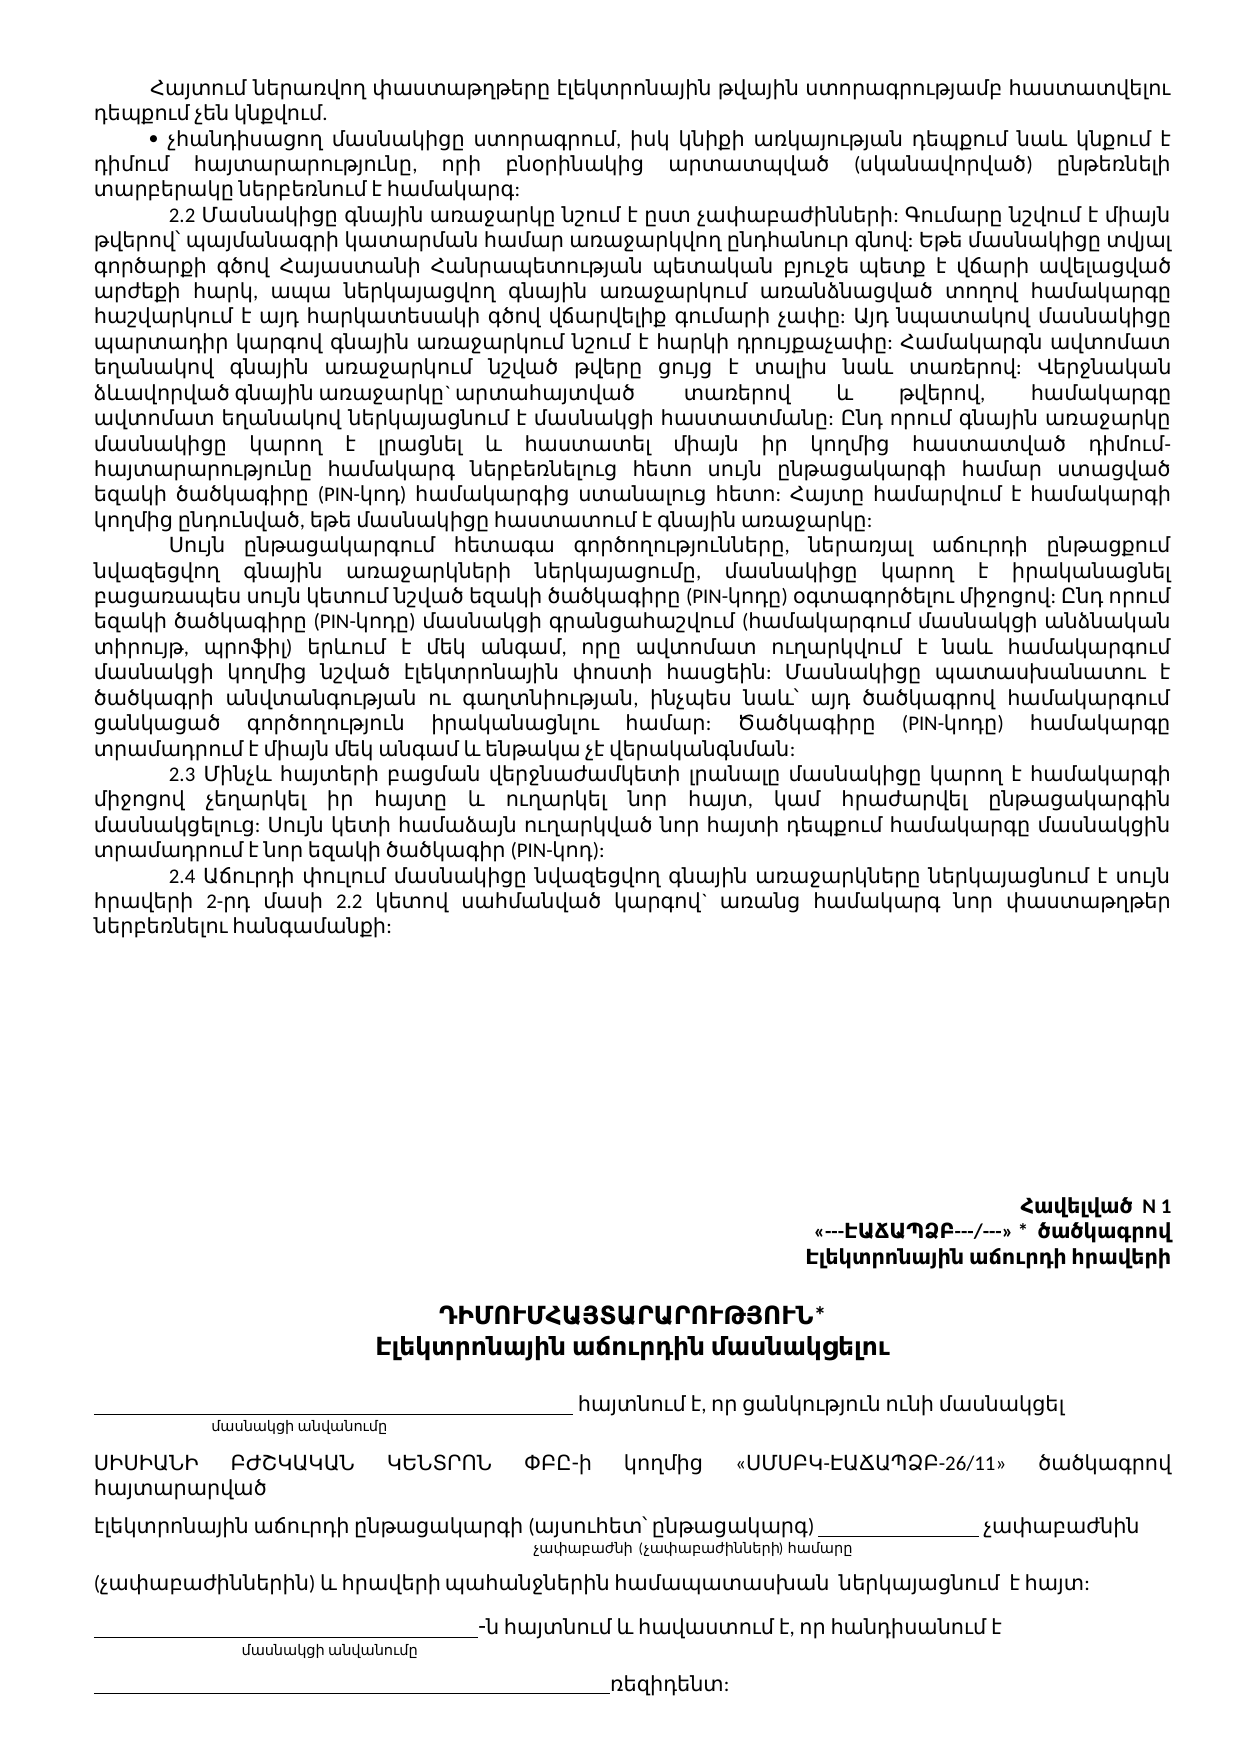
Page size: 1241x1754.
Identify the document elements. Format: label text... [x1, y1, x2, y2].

text 2.4 Աճուրդի փուլում մասնակիցը նվազեցվող գնային առաջարկները ներկայացնում է սույն հրավերի 2-րդ մասի 2.2 կետով սահմանված կարգով` առանց համակարգ նոր փաստաթղթեր ներբեռնելու հանգամանքի: [94, 863, 1171, 939]
text մասնակցի անվանումը [94, 1641, 1171, 1671]
text 2.2 Մասնակիցը գնային առաջարկը նշում է ըստ չափաբաժինների: Գումարը նշվում է միայն թվերով՝ պայմանագրի կատարման համար առաջարկվող ընդհանուր գնով: Եթե մասնակիցը տվյալ գործարքի գծով Հայաստանի Հանրապետության պետական բյուջե պետք է վճարի ավելացված արժեքի հարկ, ապա ներկայացվող գնային առաջարկում առանձնացված տողով համակարգը հաշվարկում է այդ հարկատեսակի գծով վճարվելիք գումարի չափը: Այդ նպատակով մասնակիցը պարտադիր կարգով գնային առաջարկում նշում է հարկի դրույքաչափը: Համակարգն ավտոմատ եղանակով գնային առաջարկում նշված թվերը ցույց է տալիս նաև տառերով: Վերջնական ձևավորված գնային առաջարկը` արտահայտված տառերով և թվերով, համակարգը ավտոմատ եղանակով ներկայացնում է մասնակցի հաստատմանը: Ընդ որում գնային առաջարկը մասնակիցը կարող է լրացնել և հաստատել միայն իր կողմից հաստատված դիմում-հայտարարությունը համակարգ ներբեռնելուց հետո սույն ընթացակարգի համար ստացված եզակի ծածկագիրը (PIN-կոդ) համակարգից ստանալուց հետո: Հայտը համարվում է համակարգի կողմից ընդունված, եթե մասնակիցը հաստատում է գնային առաջարկը: [94, 202, 1171, 532]
text Հայտում ներառվող փաստաթղթերը էլեկտրոնային թվային ստորագրությամբ հաստատվելու դեպքում չեն կնքվում. [94, 75, 1171, 126]
text 2.3 Մինչև հայտերի բացման վերջնաժամկետի լրանալը մասնակիցը կարող է համակարգի միջոցով չեղարկել իր հայտը և ուղարկել նոր հայտ, կամ հրաժարվել ընթացակարգին մասնակցելուց: Սույն կետի համաձայն ուղարկված նոր հայտի դեպքում համակարգը մասնակցին տրամադրում է նոր եզակի ծածկագիր (PIN-կոդ): [94, 761, 1171, 863]
text Էլեկտրոնային աճուրդի հրավերի [94, 1244, 1171, 1269]
text հայտնում է, որ ցանկություն ունի մասնակցել [94, 1392, 1171, 1417]
text մասնակցի անվանումը [94, 1417, 1171, 1448]
text Հավելված N 1 [94, 1193, 1171, 1219]
text ռեզիդենտ: [94, 1671, 1171, 1697]
text ՍԻՍԻԱՆԻ ԲԺՇԿԱԿԱՆ ԿԵՆՏՐՈՆ ՓԲԸ-ի կողմից «ՍՄՍԲԿ-ԷԱՃԱՊՁԲ-26/11» ծածկագրով հայտարարված [94, 1448, 1171, 1501]
list չհանդիսացող մասնակիցը ստորագրում, իսկ կնիքի առկայության դեպքում նաև կնքում է դիմում հայտարարությունը, որի բնօրինակից արտատպված (սկանավորված) ընթեռնելի տարբերակը ներբեռնում է համակարգ: [94, 126, 1171, 202]
text «---ԷԱՃԱՊՁԲ---/---» * ծածկագրով [94, 1219, 1171, 1244]
text ԴԻՄՈՒՄՀԱՅՏԱՐԱՐՈՒԹՅՈՒՆ* [94, 1300, 1171, 1331]
text Սույն ընթացակարգում հետագա գործողությունները, ներառյալ աճուրդի ընթացքում նվազեցվող գնային առաջարկների ներկայացումը, մասնակիցը կարող է իրականացնել բացառապես սույն կետում նշված եզակի ծածկագիրը (PIN-կոդը) օգտագործելու միջոցով: Ընդ որում եզակի ծածկագիրը (PIN-կոդը) մասնակցի գրանցահաշվում (համակարգում մասնակցի անձնական տիրույթ, պրոֆիլ) երևում է մեկ անգամ, որը ավտոմատ ուղարկվում է նաև համակարգում մասնակցի կողմից նշված էլեկտրոնային փոստի հասցեին: Մասնակիցը պատասխանատու է ծածկագրի անվտանգության ու գաղտնիության, ինչպես նաև՝ այդ ծածկագրով համակարգում ցանկացած գործողություն իրականացնլու համար: Ծածկագիրը (PIN-կոդը) համակարգը տրամադրում է միայն մեկ անգամ և ենթակա չէ վերականգնման: [94, 532, 1171, 761]
text -ն հայտնում և հավաստում է, որ հանդիսանում է [94, 1610, 1171, 1641]
text էլեկտրոնային աճուրդի ընթացակարգի (այսուհետ՝ ընթացակարգ) չափաբաժնին [94, 1514, 1171, 1539]
text (չափաբաժիններին) և հրավերի պահանջներին համապատասխան ներկայացնում է հայտ: [94, 1570, 1171, 1595]
subtitle Էլեկտրոնային աճուրդին մասնակցելու [94, 1331, 1171, 1361]
text չափաբաժնի (չափաբաժինների) համարը [94, 1539, 1171, 1570]
